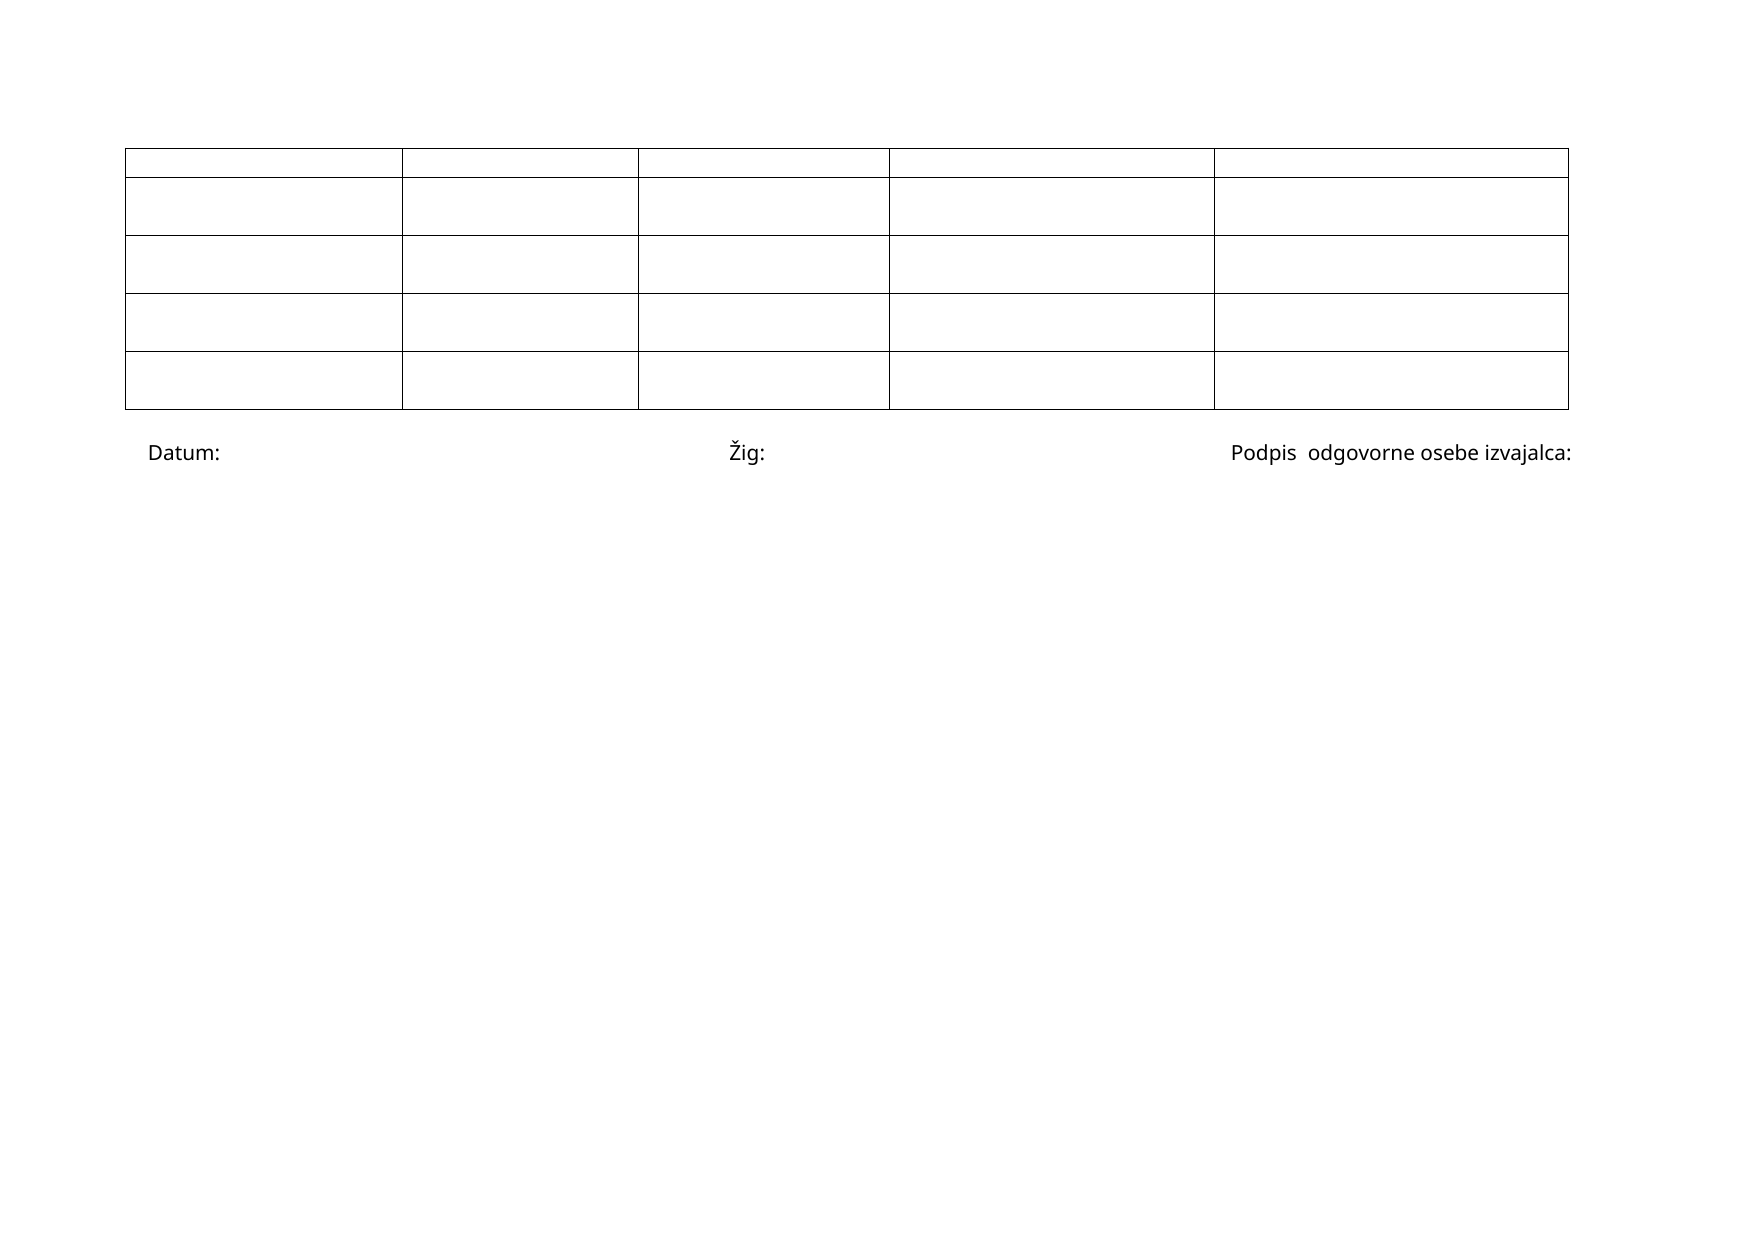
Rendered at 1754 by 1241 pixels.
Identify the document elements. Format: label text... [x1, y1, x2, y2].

table_cell [1215, 352, 1568, 409]
table_cell [890, 149, 1214, 177]
table_cell [126, 149, 402, 177]
table_cell [1215, 178, 1568, 235]
table_cell [403, 236, 638, 293]
table_cell [639, 236, 889, 293]
table_cell [1215, 236, 1568, 293]
table_cell [890, 352, 1214, 409]
table_cell [403, 149, 638, 177]
table_cell [890, 294, 1214, 351]
table_cell [639, 149, 889, 177]
text Datum: Žig: Podpis odgovorne osebe izvajalca: [148, 438, 1606, 467]
table_cell [1215, 149, 1568, 177]
table_cell [639, 178, 889, 235]
table_cell [403, 352, 638, 409]
table_cell [890, 178, 1214, 235]
table_cell [890, 236, 1214, 293]
table_cell [126, 294, 402, 351]
table_cell [126, 236, 402, 293]
table_cell [1215, 294, 1568, 351]
table_cell [403, 178, 638, 235]
table_cell [126, 178, 402, 235]
table_cell [126, 352, 402, 409]
table_cell [639, 352, 889, 409]
table_cell [639, 294, 889, 351]
table_cell [403, 294, 638, 351]
